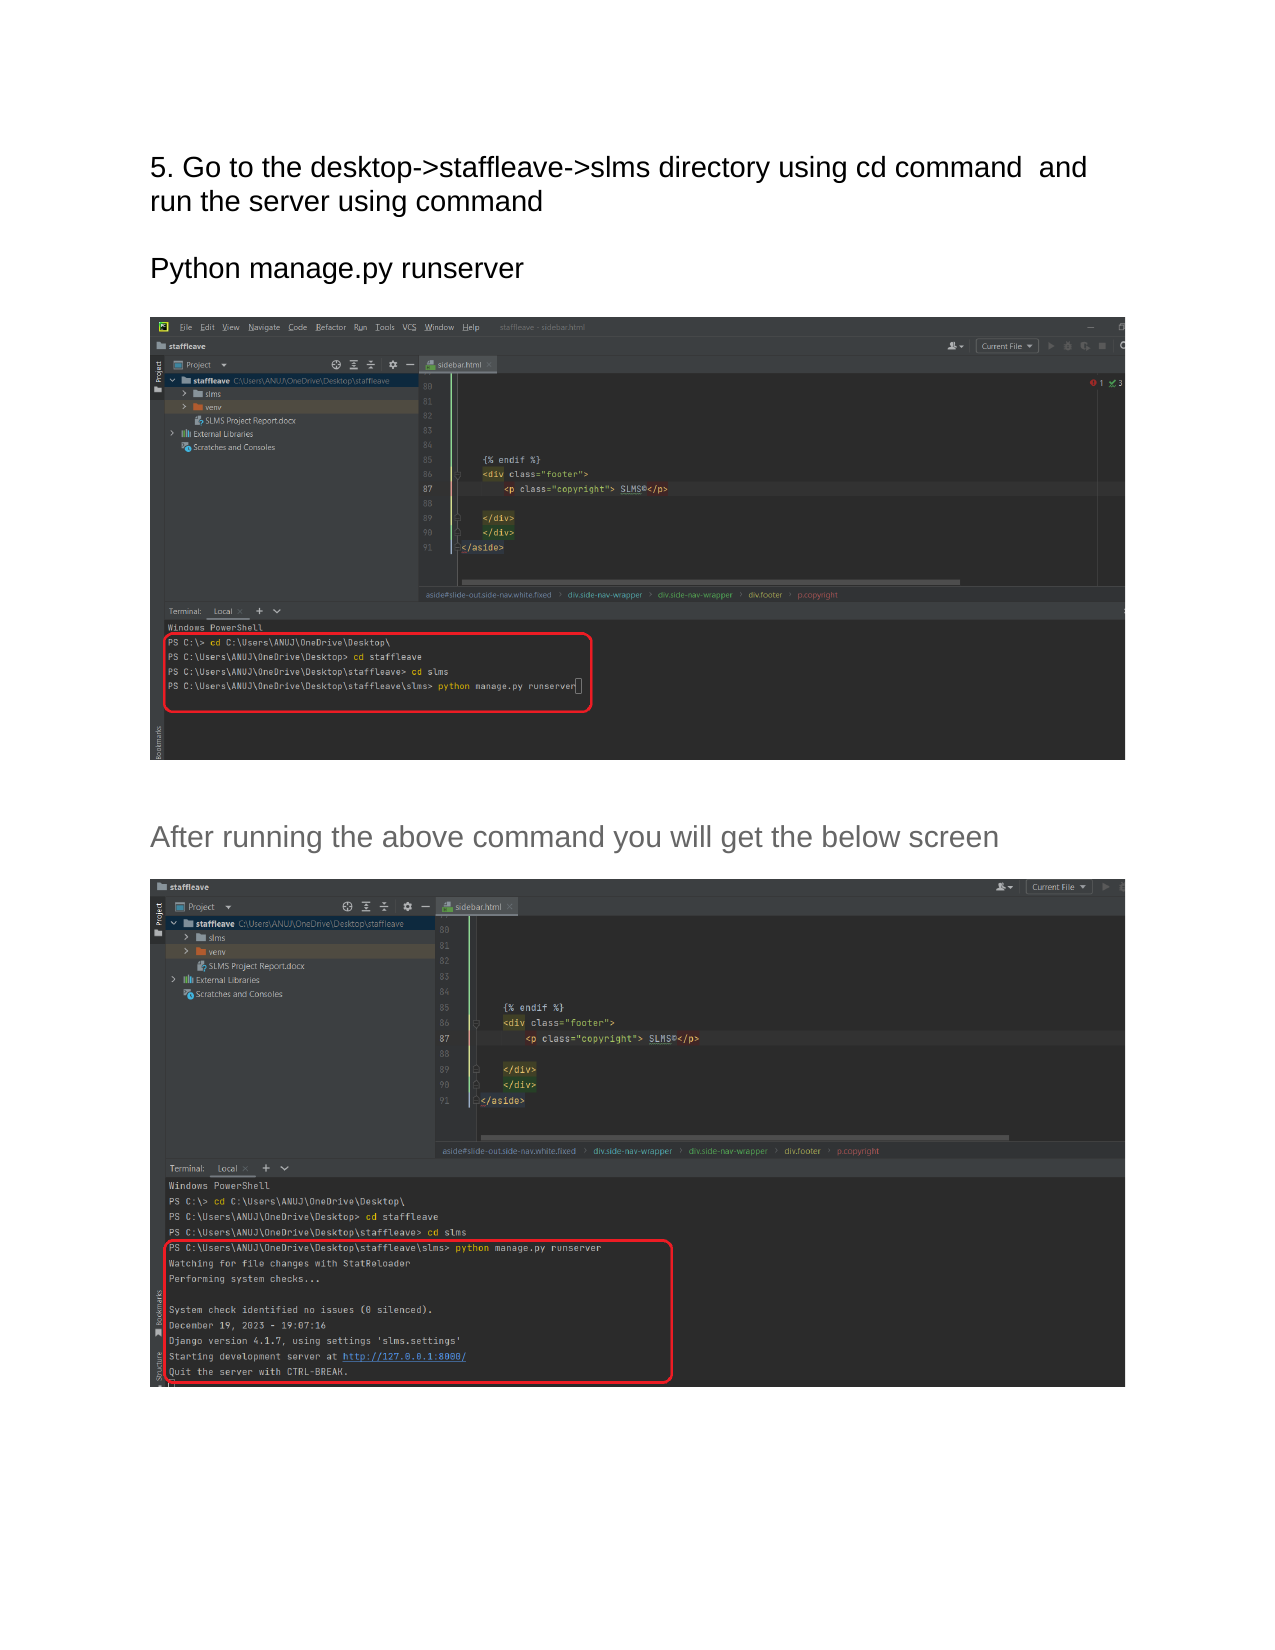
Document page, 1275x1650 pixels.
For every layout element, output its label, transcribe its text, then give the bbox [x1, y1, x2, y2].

text After running the above command you will get the below screen [150, 819, 1125, 854]
text Python manage.py runserver [150, 251, 1125, 284]
picture [150, 317, 1125, 760]
text 5. Go to the desktop->staffleave->slms directory using cd command and run the server using command [150, 150, 1125, 217]
picture [150, 879, 1125, 1387]
